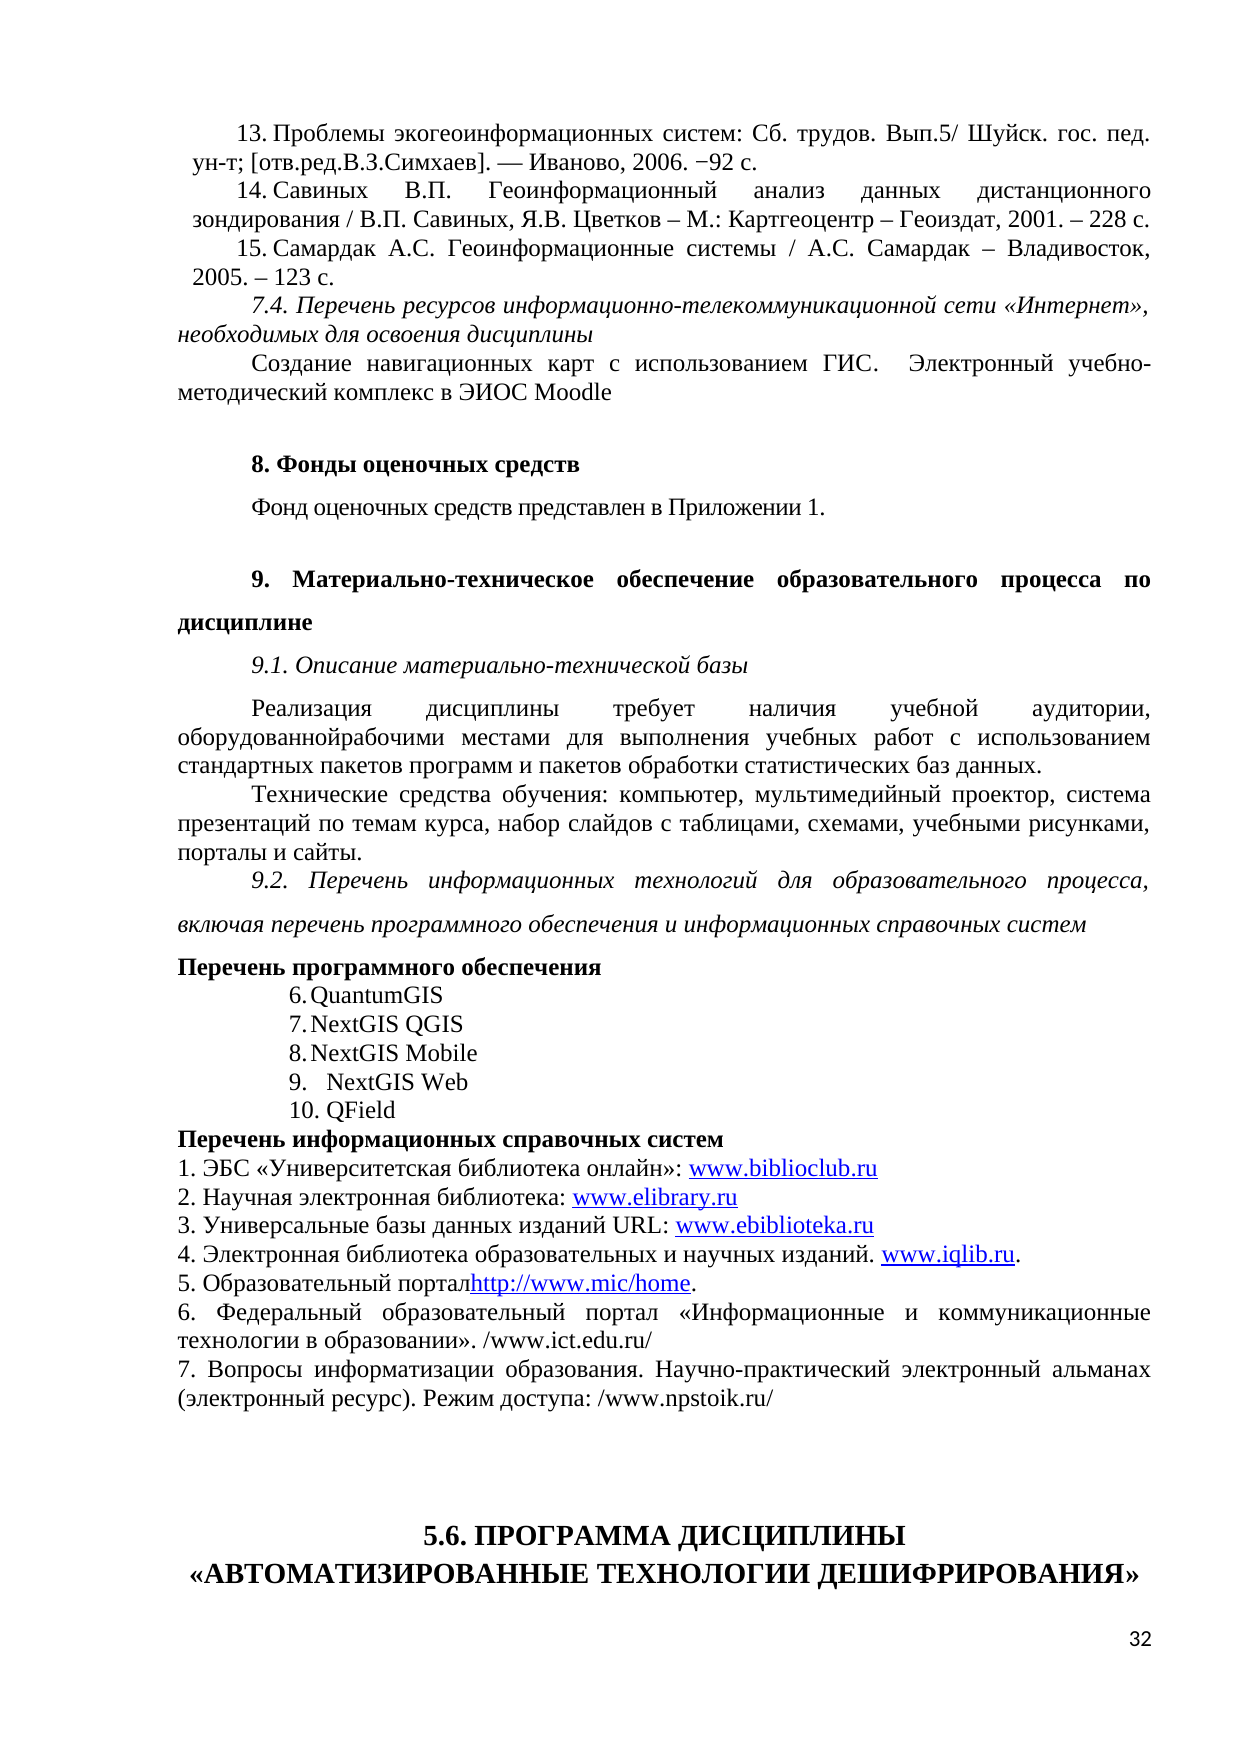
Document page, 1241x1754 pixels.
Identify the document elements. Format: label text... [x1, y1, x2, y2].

text Перечень программного обеспечения [177, 952, 1152, 981]
text Создание навигационных карт с использованием ГИС. Электронный учебно-методический комплекс в ЭИОС Moodle [177, 348, 1152, 406]
text 1. ЭБС «Университетская библиотека онлайн»: www.biblioclub.ru [177, 1153, 1152, 1182]
list Савиных В.П. Геоинформационный анализ данных дистанционного зондирования / В.П. Савиных, Я.В. Цветков – М.: Картгеоцентр – Геоиздат, 2001. – 228 с. [192, 176, 1152, 233]
list QuantumGIS [288, 981, 1152, 1009]
text 7. Вопросы информатизации образования. Научно-практический электронный альманах (электронный ресурс). Режим доступа: /www.npstoik.ru/ [177, 1354, 1152, 1412]
subtitle 5.6. ПРОГРАММА ДИСЦИПЛИНЫ «АВТОМАТИЗИРОВАННЫЕ ТЕХНОЛОГИИ ДЕШИФРИРОВАНИЯ» [177, 1518, 1152, 1590]
text Фонд оценочных средств представлен в Приложении 1. [177, 492, 1152, 521]
list NextGIS QGIS [288, 1009, 1152, 1038]
text 5. Образовательный порталhttp://www.mic/home. [177, 1268, 1152, 1297]
text 9.2. Перечень информационных технологий для образовательного процесса, включая перечень программного обеспечения и информационных справочных систем [177, 866, 1152, 937]
list Проблемы экогеоинформационных систем: Сб. трудов. Вып.5/ Шуйск. гос. пед. ун-т; [отв.ред.В.З.Симхаев]. — Иваново, 2006. −92 с. [192, 118, 1152, 176]
list NextGIS Web [288, 1067, 1152, 1096]
text 6. Федеральный образовательный портал «Информационные и коммуникационные технологии в образовании». /www.ict.edu.ru/ [177, 1297, 1152, 1354]
text Реализация дисциплины требует наличия учебной аудитории, оборудованнойрабочими местами для выполнения учебных работ с использованием стандартных пакетов программ и пакетов обработки статистических баз данных. [177, 693, 1152, 779]
list NextGIS Mobile [288, 1038, 1152, 1067]
text 4. Электронная библиотека образовательных и научных изданий. www.iqlib.ru. [177, 1239, 1152, 1268]
text 9. Материально-техническое обеспечение образовательного процесса по дисциплине [177, 564, 1152, 636]
text 7.4. Перечень ресурсов информационно-телекоммуникационной сети «Интернет», необходимых для освоения дисциплины [177, 291, 1152, 348]
text 9.1. Описание материально-технической базы [177, 650, 1152, 679]
text 2. Научная электронная библиотека: www.elibrary.ru [177, 1182, 1152, 1211]
text 8. Фонды оценочных средств [177, 449, 1152, 477]
list Самардак А.С. Геоинформационные системы / А.С. Самардак – Владивосток, 2005. – 123 с. [192, 233, 1152, 291]
text 3. Универсальные базы данных изданий URL: www.ebiblioteka.ru [177, 1211, 1152, 1239]
text Перечень информационных справочных систем [177, 1124, 1152, 1153]
list QField [288, 1096, 1152, 1124]
text Технические средства обучения: компьютер, мультимедийный проектор, система презентаций по темам курса, набор слайдов с таблицами, схемами, учебными рисунками, порталы и сайты. [177, 779, 1152, 866]
